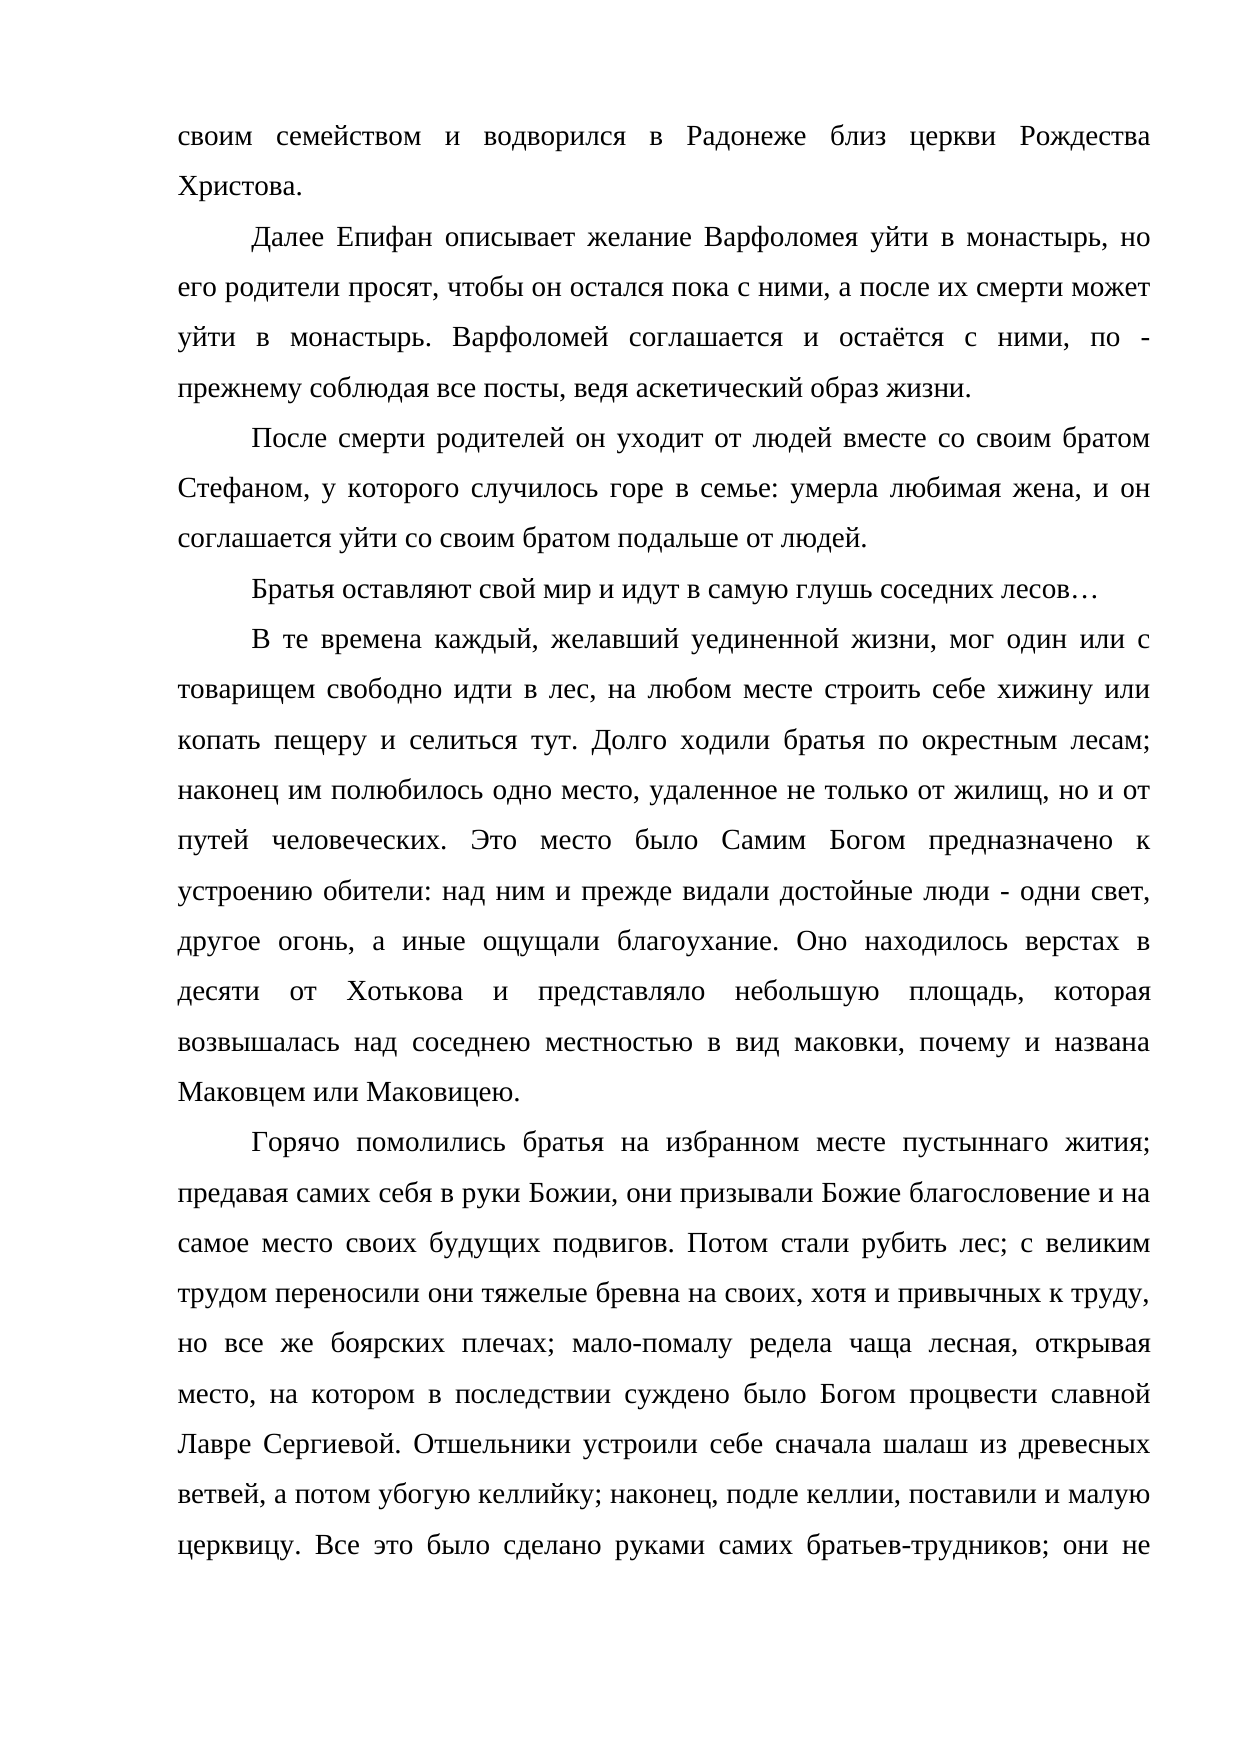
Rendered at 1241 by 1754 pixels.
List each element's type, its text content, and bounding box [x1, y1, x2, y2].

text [177, 118, 1152, 202]
text В те времена каждый, желавший уединенной жизни, мог один или с товарищем свободно идти в лес, на любом месте строить себе хижину или копать пещеру и селиться тут. Долго ходили братья по окрестным лесам; наконец им полюбилось одно место, удаленное не только от жилищ, но и от путей человеческих. Это место было Самим Богом предназначено к устроению обители: над ним и прежде видали достойные люди - одни свет, другое огонь, а иные ощущали благоухание. Оно находилось верстах в десяти от Хотькова и представляло небольшую площадь, которая возвышалась над соседнею местностью в вид маковки, почему и названа Маковцем или Маковицею. [177, 621, 1152, 1108]
text После смерти родителей он уходит от людей вместе со своим братом Стефаном, у которого случилось горе в семье: умерла любимая жена, и он соглашается уйти со своим братом подальше от людей. [177, 420, 1152, 554]
text Далее Епифан описывает желание Варфоломея уйти в монастырь, но его родители просят, чтобы он остался пока с ними, а после их смерти может уйти в монастырь. Варфоломей соглашается и остаётся с ними, по - прежнему соблюдая все посты, ведя аскетический образ жизни. [177, 219, 1152, 403]
text Братья оставляют свой мир и идут в самую глушь соседних лесов… [177, 571, 1152, 604]
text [177, 1124, 1152, 1560]
